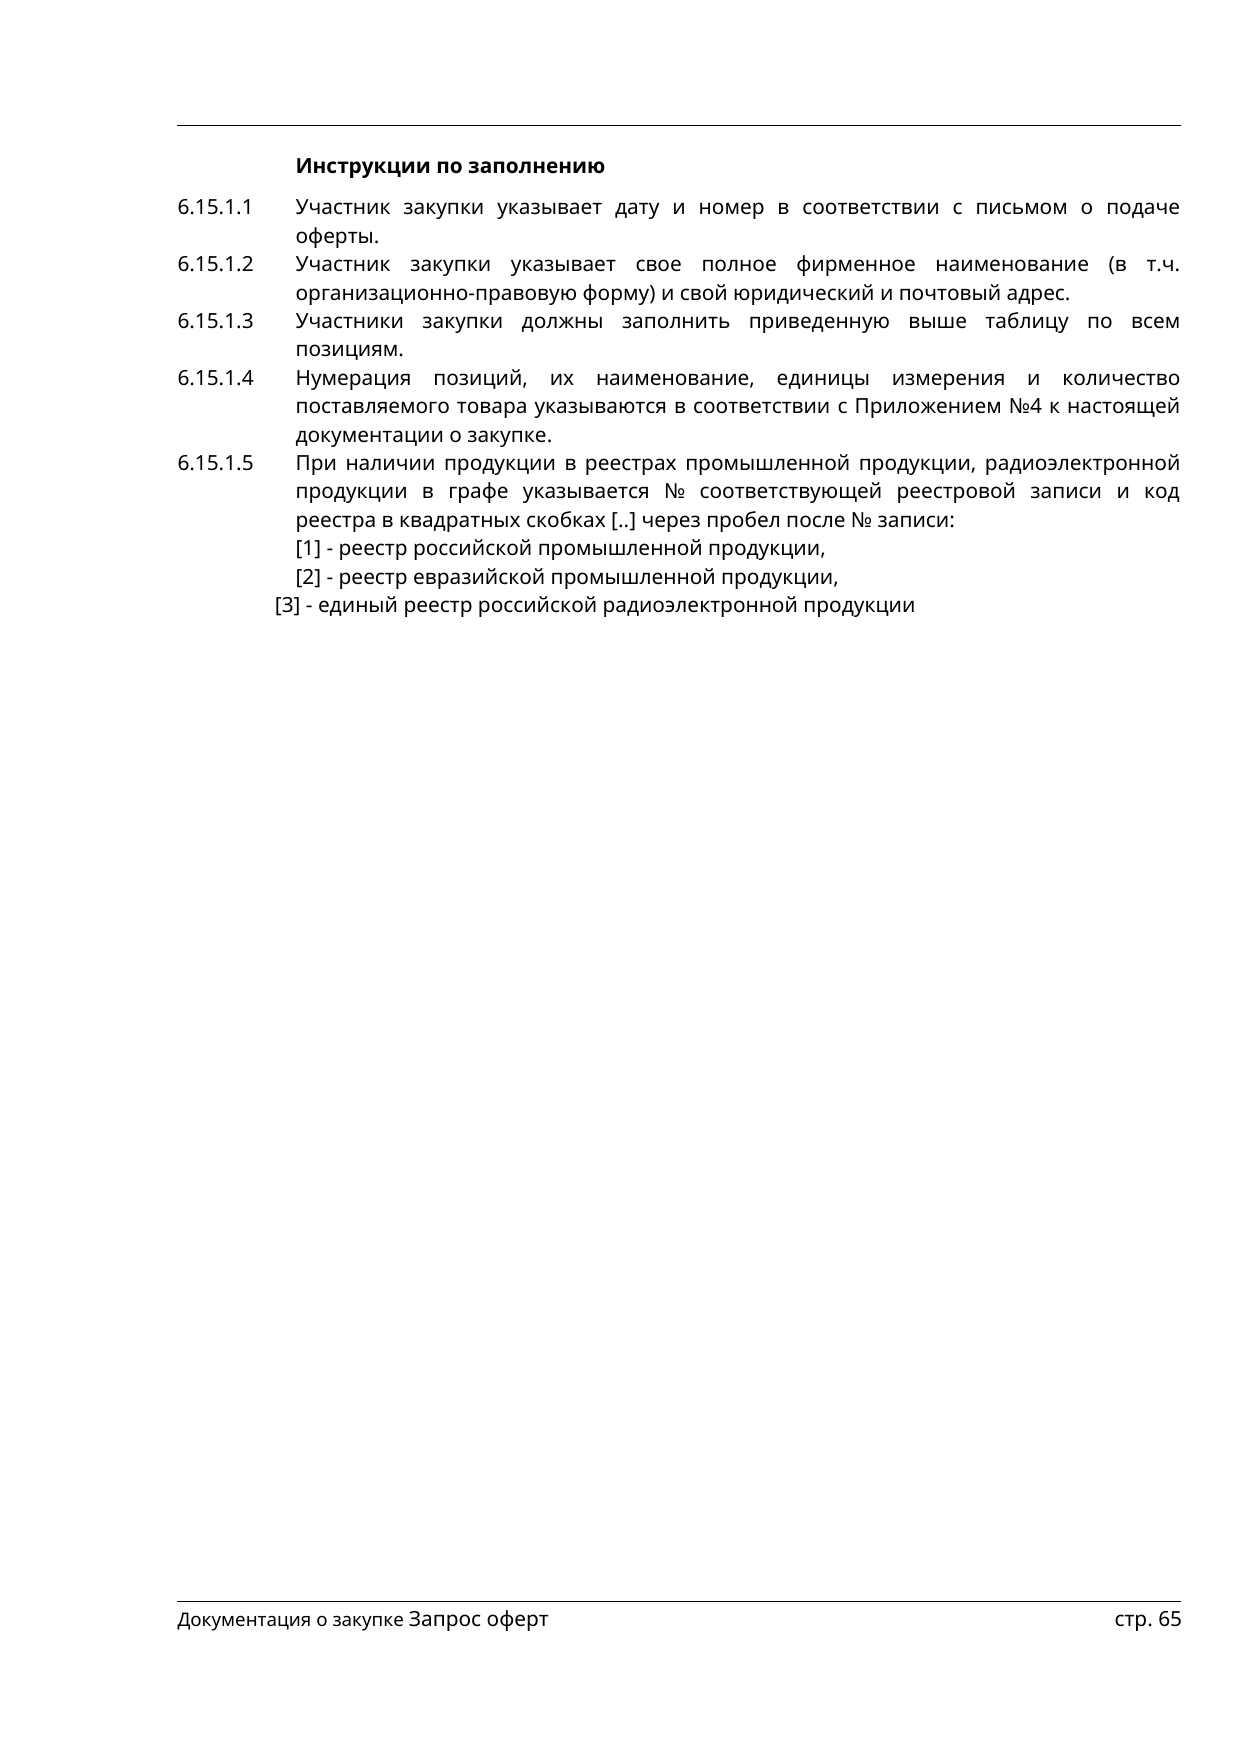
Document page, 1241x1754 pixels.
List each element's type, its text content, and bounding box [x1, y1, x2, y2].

text [3] - единый реестр российской радиоэлектронной продукции [177, 590, 1181, 619]
text Инструкции по заполнению [295, 151, 1181, 180]
list При наличии продукции в реестрах промышленной продукции, радиоэлектронной продукции в графе указывается № соответствующей реестровой записи и код реестра в квадратных скобках [..] через пробел после № записи: [177, 448, 1181, 533]
list Участник закупки указывает дату и номер в соответствии с письмом о подаче оферты. [177, 192, 1181, 249]
text [2] - реестр евразийской промышленной продукции, [295, 562, 1181, 590]
list Участник закупки указывает свое полное фирменное наименование (в т.ч. организационно-правовую форму) и свой юридический и почтовый адрес. [177, 249, 1181, 306]
list Участники закупки должны заполнить приведенную выше таблицу по всем позициям. [177, 306, 1181, 363]
list Нумерация позиций, их наименование, единицы измерения и количество поставляемого товара указываются в соответствии с Приложением №4 к настоящей документации о закупке. [177, 363, 1181, 448]
text [1] - реестр российской промышленной продукции, [295, 533, 1181, 562]
